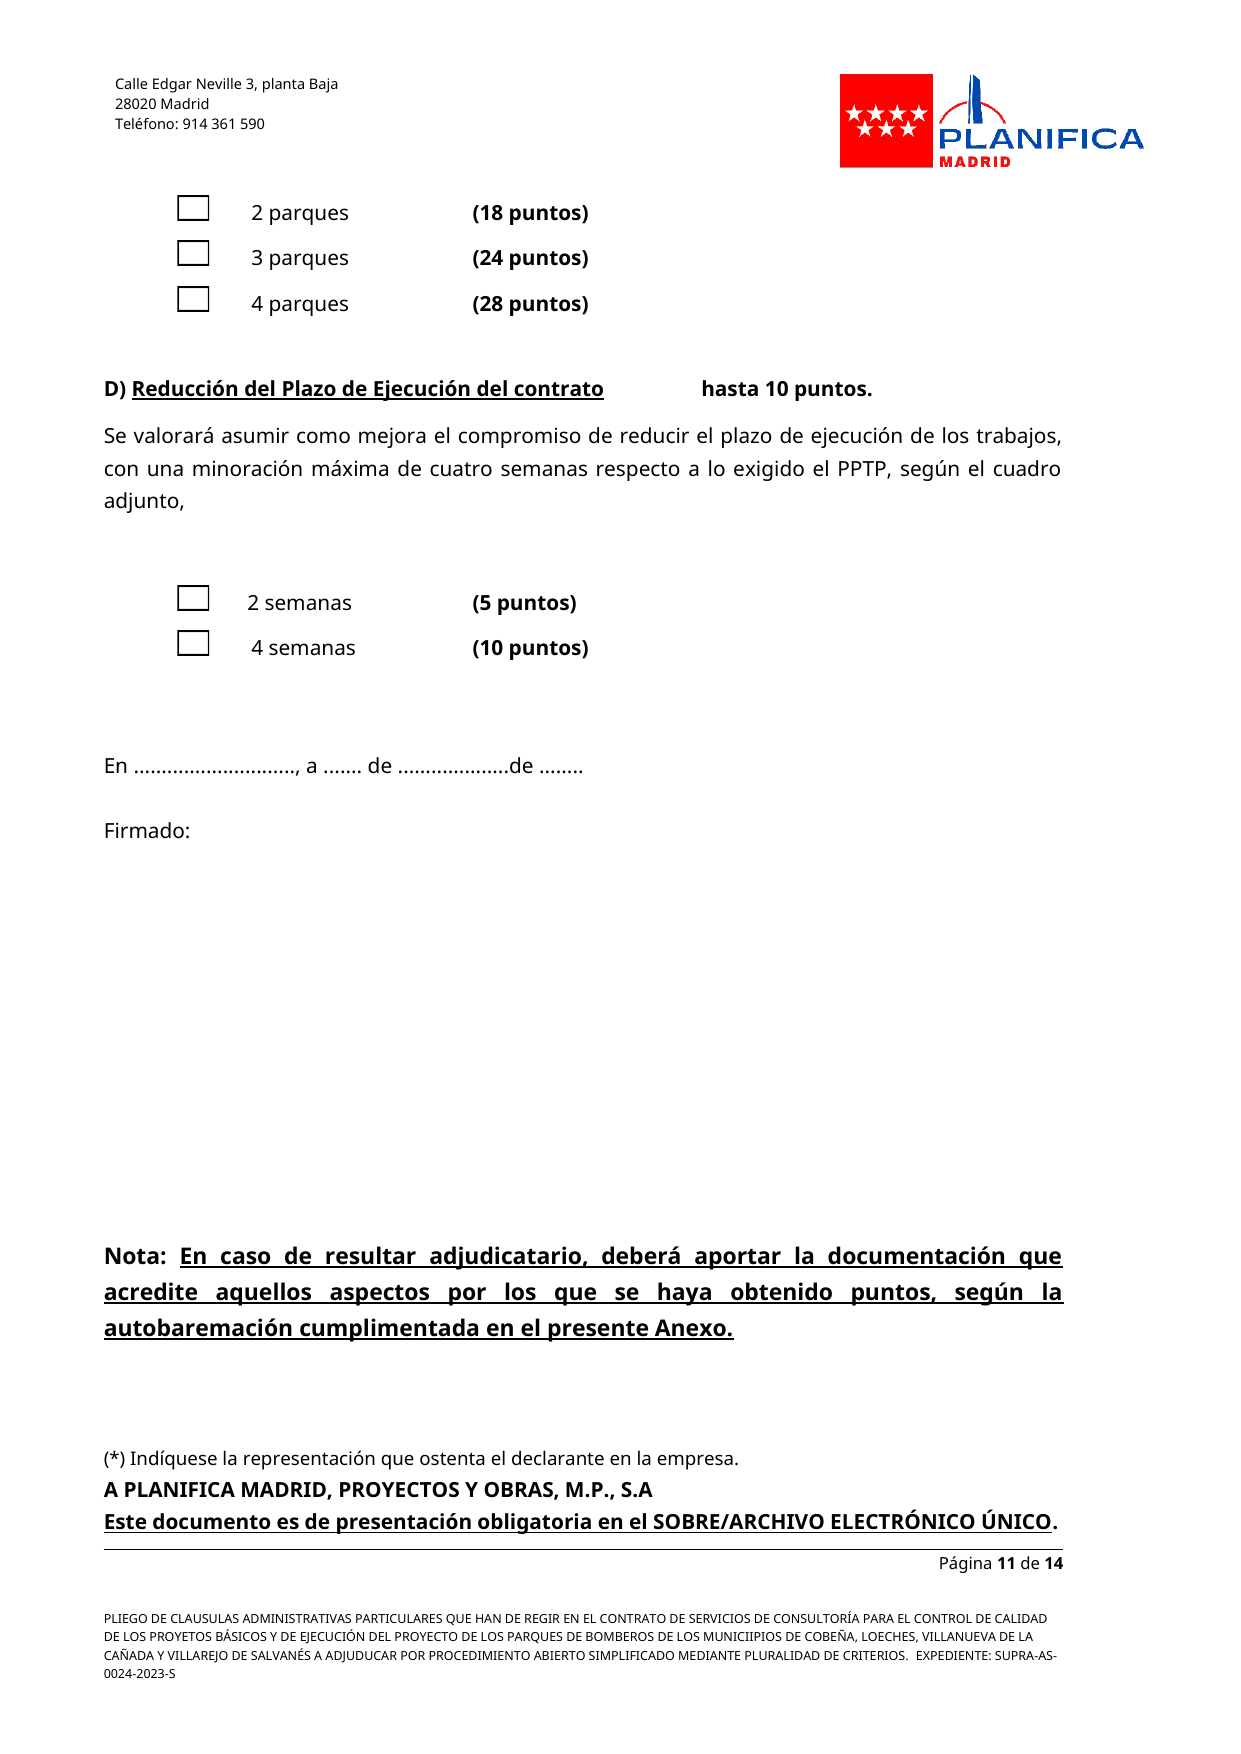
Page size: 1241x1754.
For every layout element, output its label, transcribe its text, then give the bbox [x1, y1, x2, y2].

text A PLANIFICA MADRID, PROYECTOS Y OBRAS, M.P., S.A [103, 1475, 1063, 1503]
text Se valorará asumir como mejora el compromiso de reducir el plazo de ejecución de los trabajos, con una minoración máxima de cuatro semanas respecto a lo exigido el PPTP, según el cuadro adjunto, [103, 421, 1063, 515]
picture [839, 73, 1153, 168]
text Nota: En caso de resultar adjudicatario, deberá aportar la documentación que acredite aquellos aspectos por los que se haya obtenido puntos, según la autobaremación cumplimentada en el presente Anexo. [103, 1303, 1063, 1343]
text 4 parques (28 puntos) [103, 286, 1063, 317]
text Firmado: [103, 816, 1063, 844]
picture [177, 286, 210, 312]
text 3 parques (24 puntos) [103, 241, 1063, 272]
text D) Reducción del Plazo de Ejecución del contrato hasta 10 puntos. [103, 374, 1063, 402]
text Nota: En caso de resultar adjudicatario, deberá aportar la documentación que acredite aquellos aspectos por los que se haya obtenido puntos, según la autobaremación cumplimentada en el presente Anexo. [103, 1240, 1063, 1302]
picture [177, 585, 210, 611]
text 2 semanas (5 puntos) [103, 585, 1063, 616]
text 2 parques (18 puntos) [103, 196, 1063, 227]
text Este documento es de presentación obligatoria en el SOBRE/ARCHIVO ELECTRÓNICO ÚNICO. [103, 1507, 1063, 1536]
text En ............................., a ....... de ....................de ........ [103, 751, 1063, 779]
picture [177, 630, 210, 656]
picture [177, 240, 210, 266]
picture [177, 195, 210, 221]
text (*) Indíquese la representación que ostenta el declarante en la empresa. [103, 1446, 1063, 1471]
text 4 semanas (10 puntos) [103, 630, 1063, 662]
